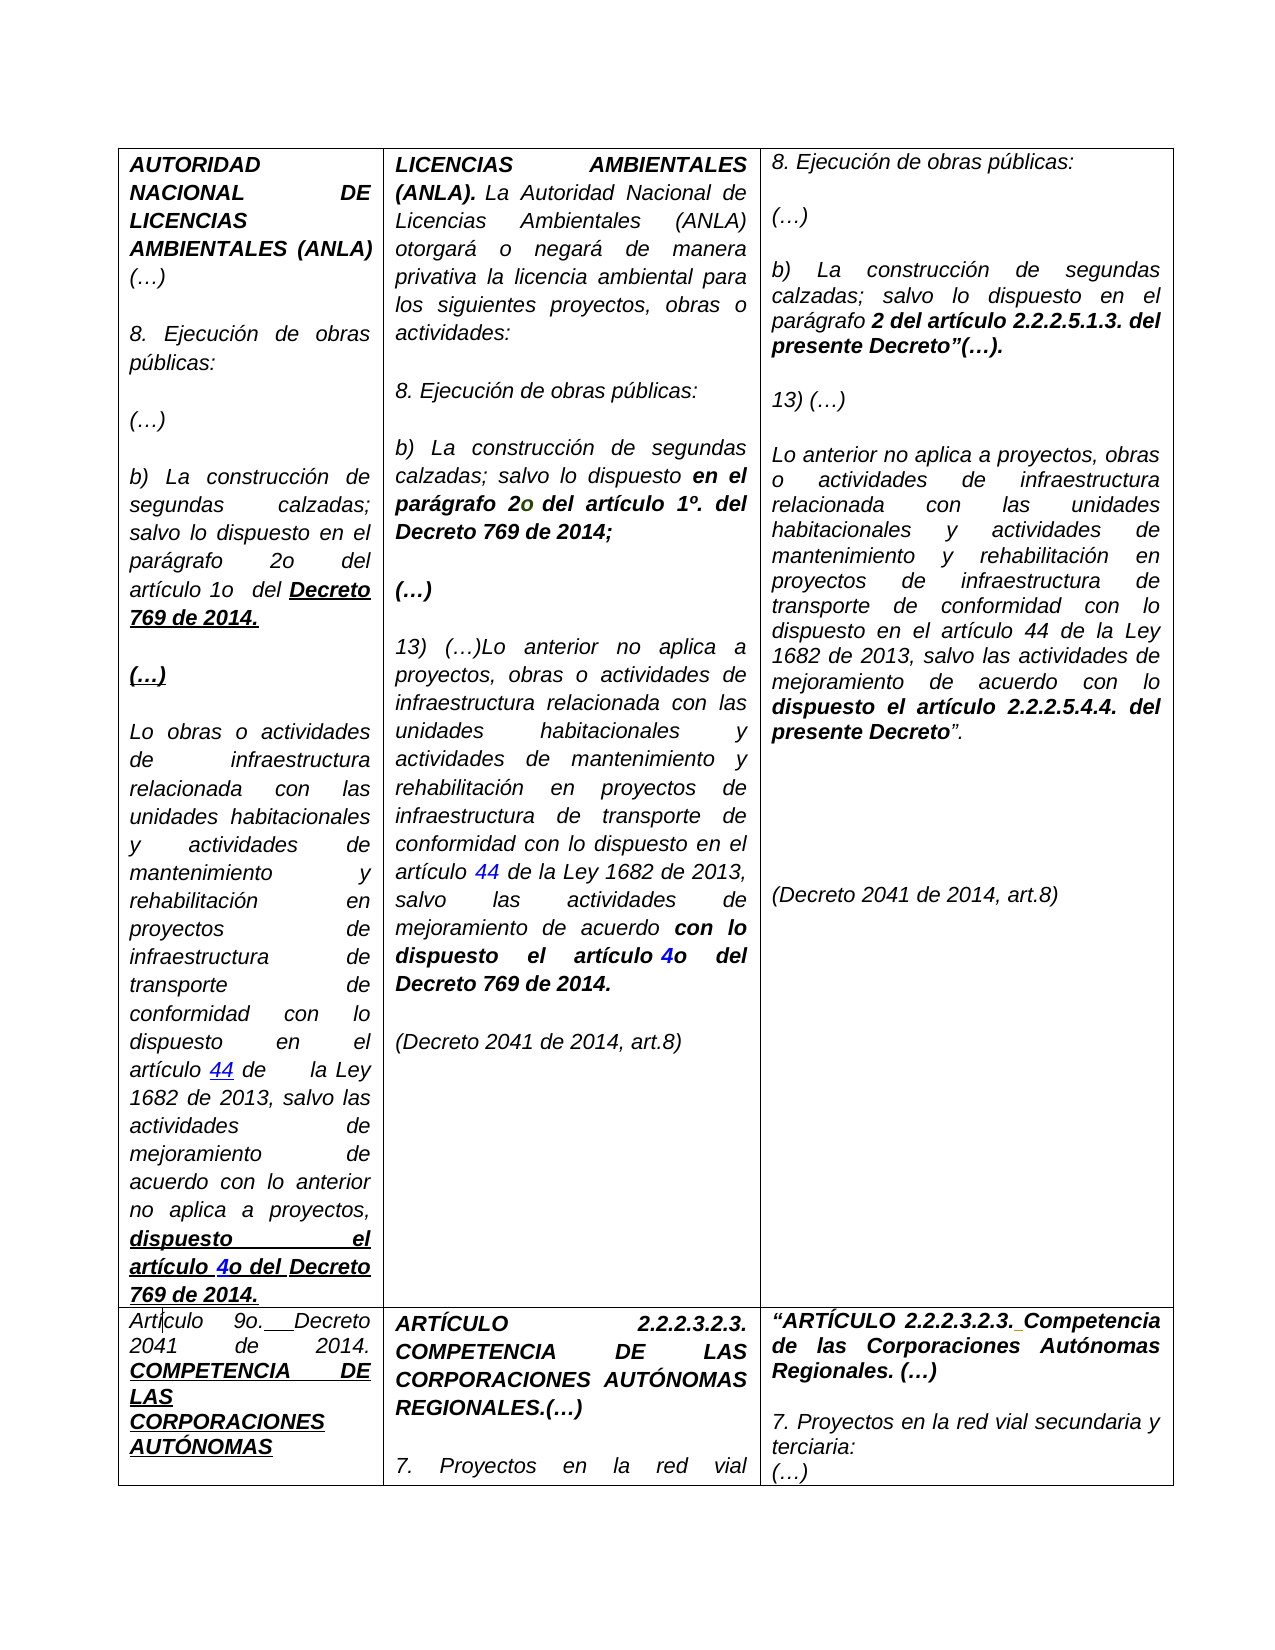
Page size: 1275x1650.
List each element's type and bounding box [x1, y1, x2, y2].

table_cell [384, 1308, 760, 1484]
table_cell [119, 1308, 383, 1484]
table_cell [761, 1308, 1173, 1484]
table_cell [119, 149, 383, 1307]
table_cell [384, 149, 760, 1307]
table_cell [761, 149, 1173, 1307]
